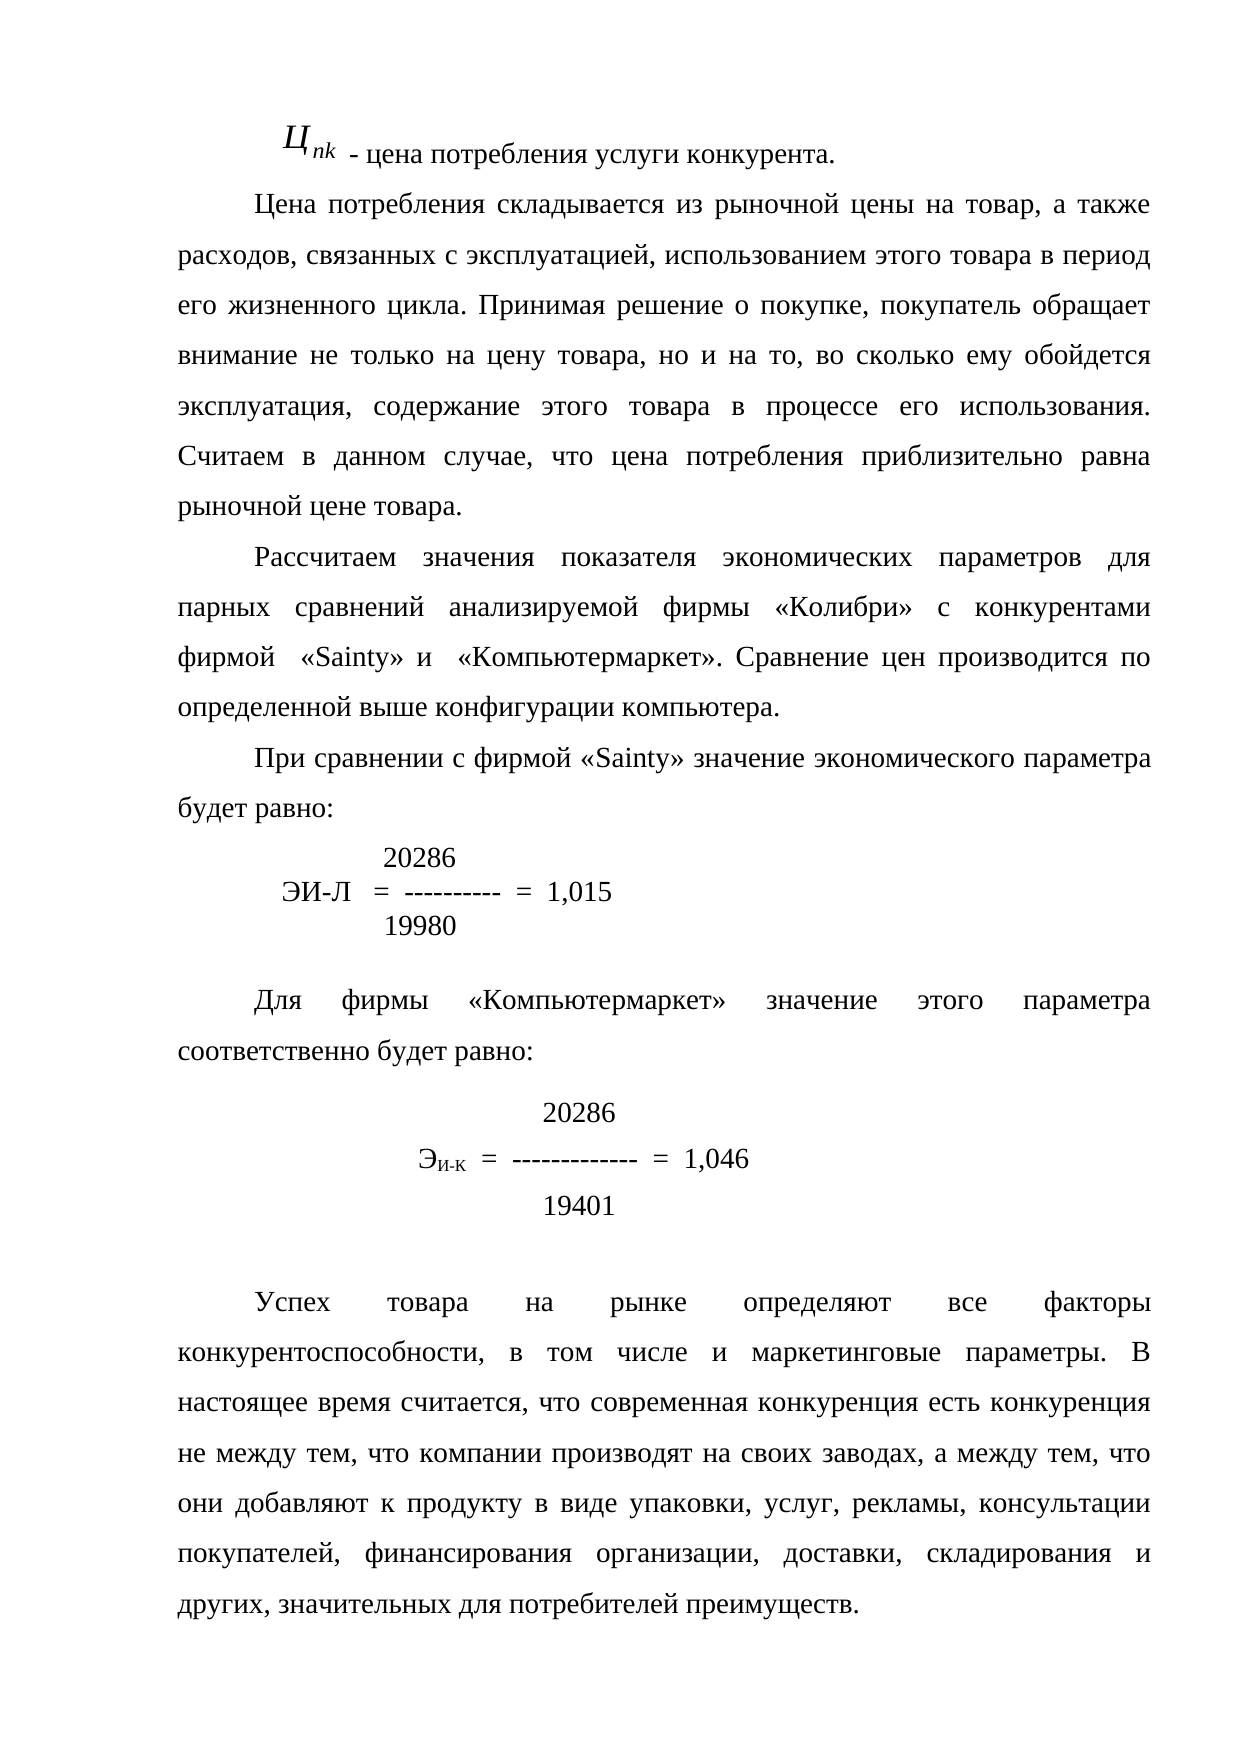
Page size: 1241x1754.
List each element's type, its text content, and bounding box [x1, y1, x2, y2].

text Рассчитаем значения показателя экономических параметров для парных сравнений анализируемой фирмы «Колибри» с конкурентами фирмой «Sainty» и «Компьютермаркет». Сравнение цен производится по определенной выше конфигурации компьютера. [177, 539, 1152, 723]
text При сравнении с фирмой «Sainty» значение экономического параметра будет равно: [177, 740, 1152, 824]
text - цена потребления услуги конкурента. [177, 118, 1240, 170]
text 20286 [177, 841, 1240, 874]
text Для фирмы «Компьютермаркет» значение этого параметра соответственно будет равно: [177, 982, 1152, 1066]
text 19980 [177, 908, 1152, 941]
text 20286 [177, 1096, 1152, 1129]
text ЭИ-Л = ---------- = 1,015 [177, 874, 1152, 908]
text Цена потребления складывается из рыночной цены на товар, а также расходов, связанных с эксплуатацией, использованием этого товара в период его жизненного цикла. Принимая решение о покупке, покупатель обращает внимание не только на цену товара, но и на то, во сколько ему обойдется эксплуатация, содержание этого товара в процессе его использования. Считаем в данном случае, что цена потребления приблизительно равна рыночной цене товара. [177, 186, 1152, 522]
text ЭИ-К = ------------- = 1,046 [177, 1142, 1240, 1175]
text Успех товара на рынке определяют все факторы конкурентоспособности, в том числе и маркетинговые параметры. В настоящее время считается, что современная конкуренция есть конкуренция не между тем, что компании производят на своих заводах, а между тем, что они добавляют к продукту в виде упаковки, услуг, рекламы, консультации покупателей, финансирования организации, доставки, складирования и других, значительных для потребителей преимуществ. [177, 1284, 1152, 1619]
text 19401 [177, 1188, 1240, 1221]
